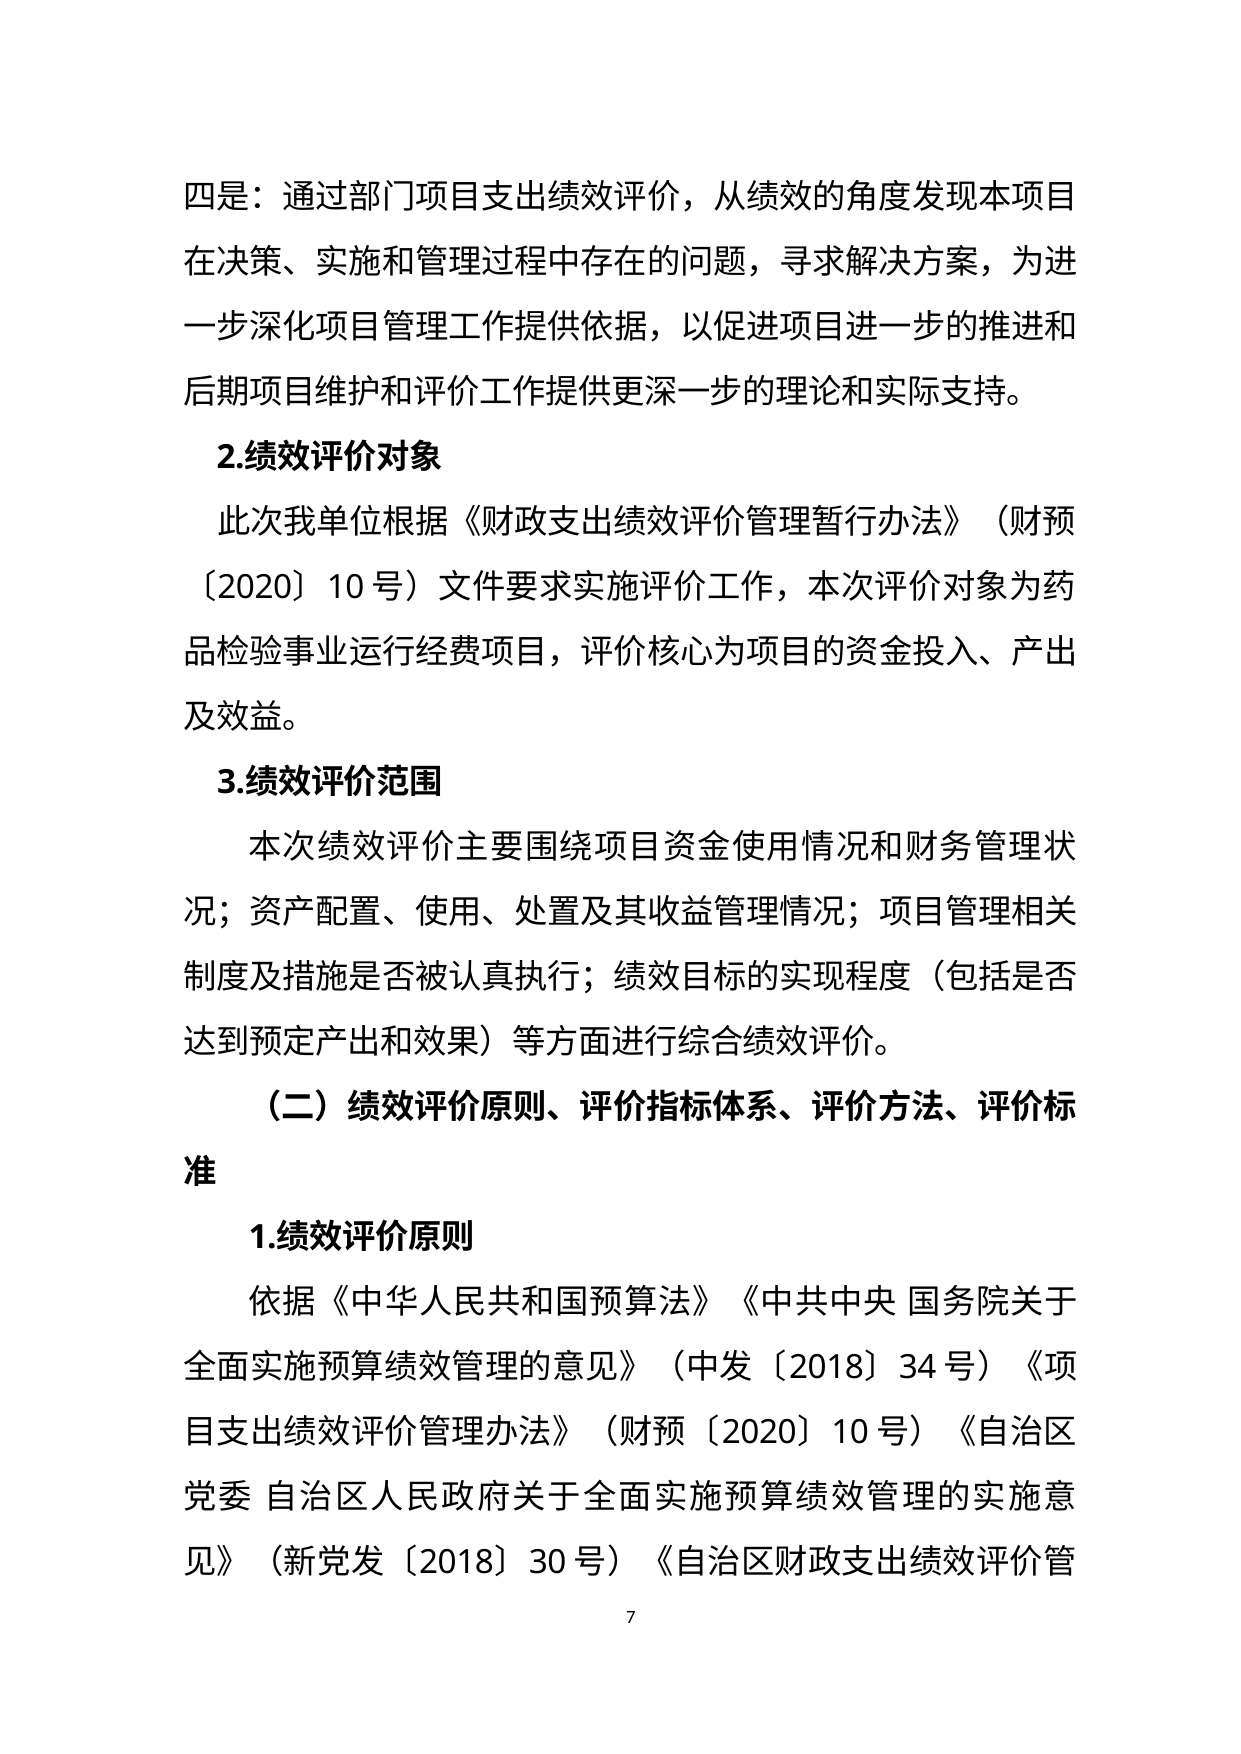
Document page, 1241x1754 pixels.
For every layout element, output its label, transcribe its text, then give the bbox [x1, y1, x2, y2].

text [183, 1267, 1078, 1592]
text 1.绩效评价原则 [183, 1202, 1078, 1267]
text 本次绩效评价主要围绕项目资金使用情况和财务管理状况；资产配置、使用、处置及其收益管理情况；项目管理相关制度及措施是否被认真执行；绩效目标的实现程度（包括是否达到预定产出和效果）等方面进行综合绩效评价。 [183, 812, 1078, 1072]
text （二）绩效评价原则、评价指标体系、评价方法、评价标准 [183, 1072, 1078, 1202]
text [183, 162, 1078, 812]
